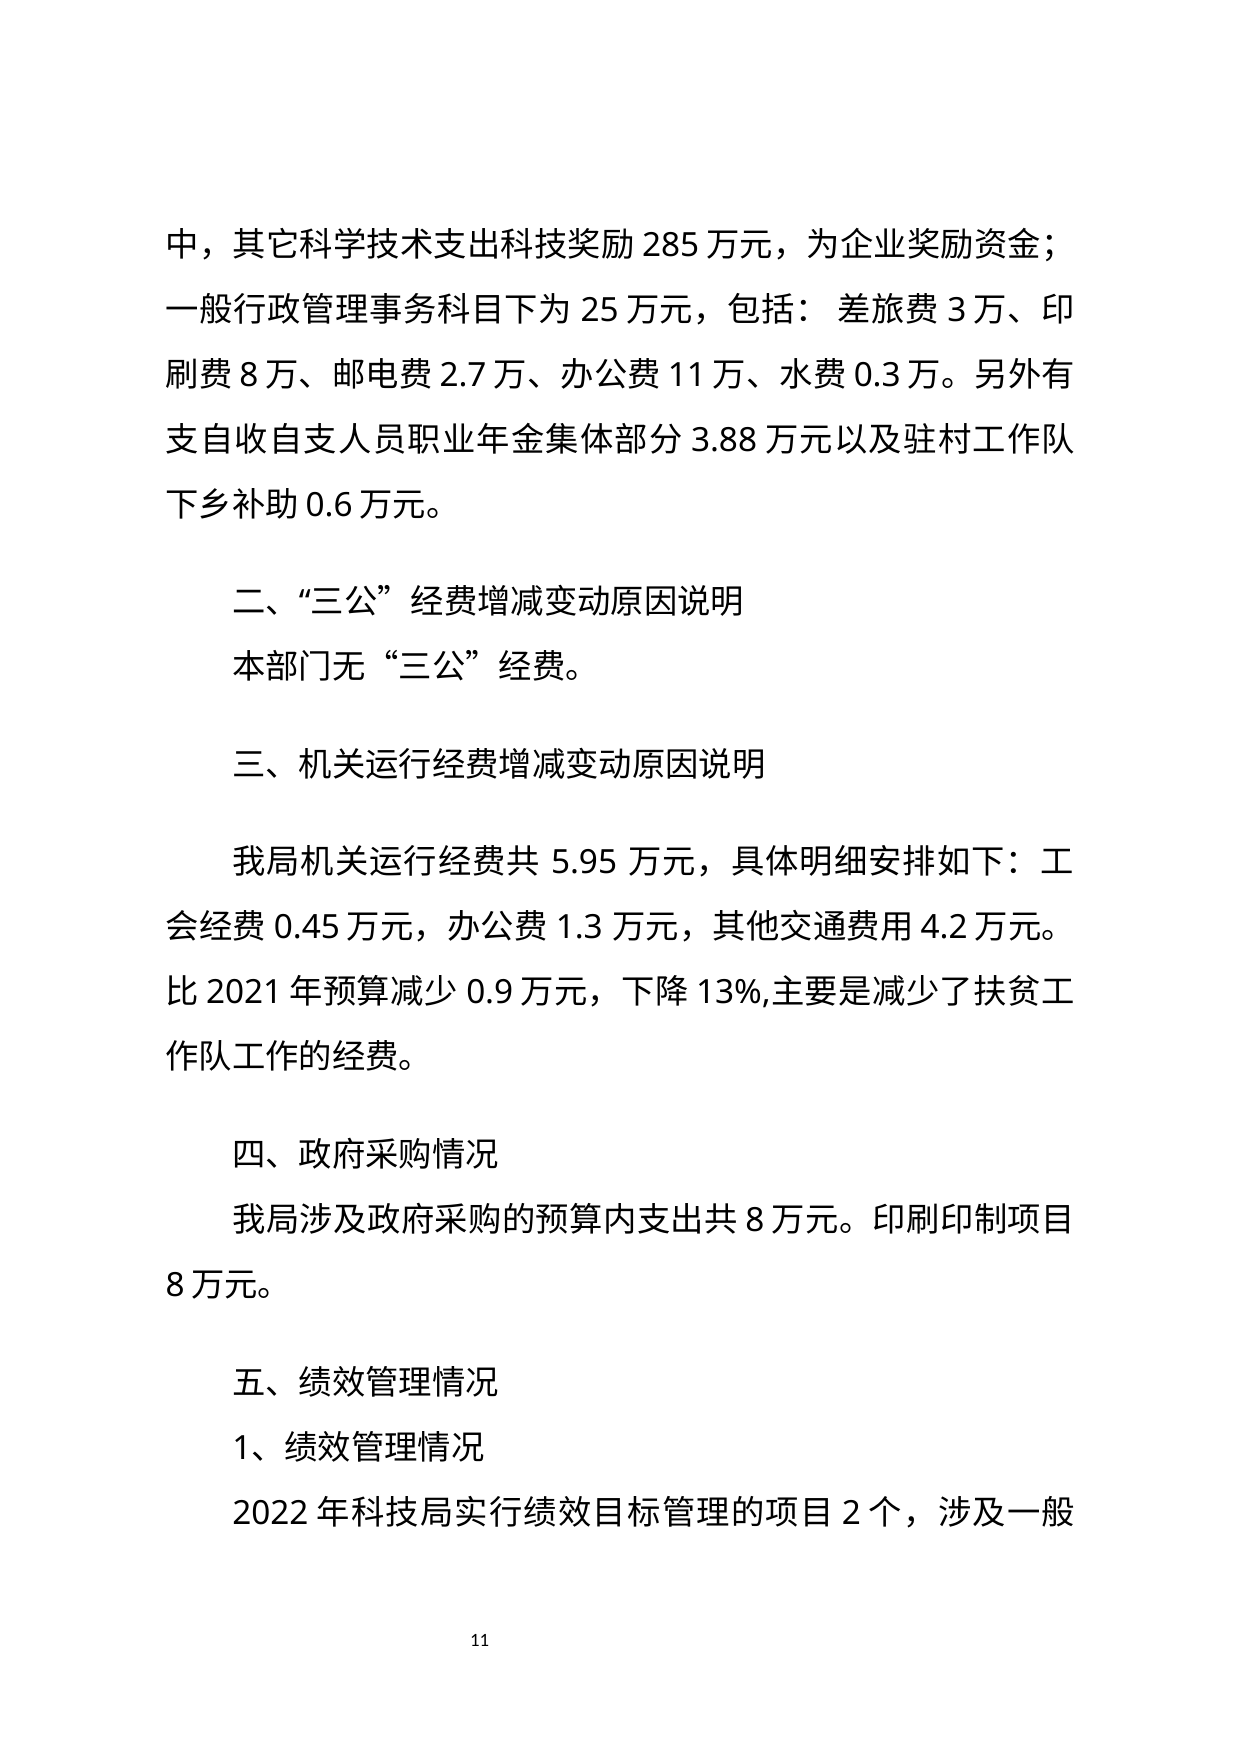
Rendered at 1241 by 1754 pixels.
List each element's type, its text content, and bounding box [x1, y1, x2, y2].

text 1、绩效管理情况 [165, 1412, 1075, 1477]
list 我局涉及政府采购的预算内支出共8万元。印刷印制项目8万元。 [165, 1184, 1075, 1314]
list 本部门无“三公”经费。 [165, 632, 1075, 697]
list 我局机关运行经费共 5.95 万元，具体明细安排如下：工会经费 0.45万元，办公费 1.3 万元，其他交通费用4.2万元。比2021年预算减少 0.9万元，下降13%,主要是减少了扶贫工作队工作的经费。 [165, 827, 1075, 1087]
list 政府采购情况 [165, 1119, 1075, 1184]
text 五、绩效管理情况 [165, 1347, 1075, 1412]
list “三公”经费增减变动原因说明 [165, 567, 1075, 632]
list 机关运行经费增减变动原因说明 [165, 729, 1075, 794]
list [165, 1477, 1075, 1542]
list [165, 209, 1075, 534]
